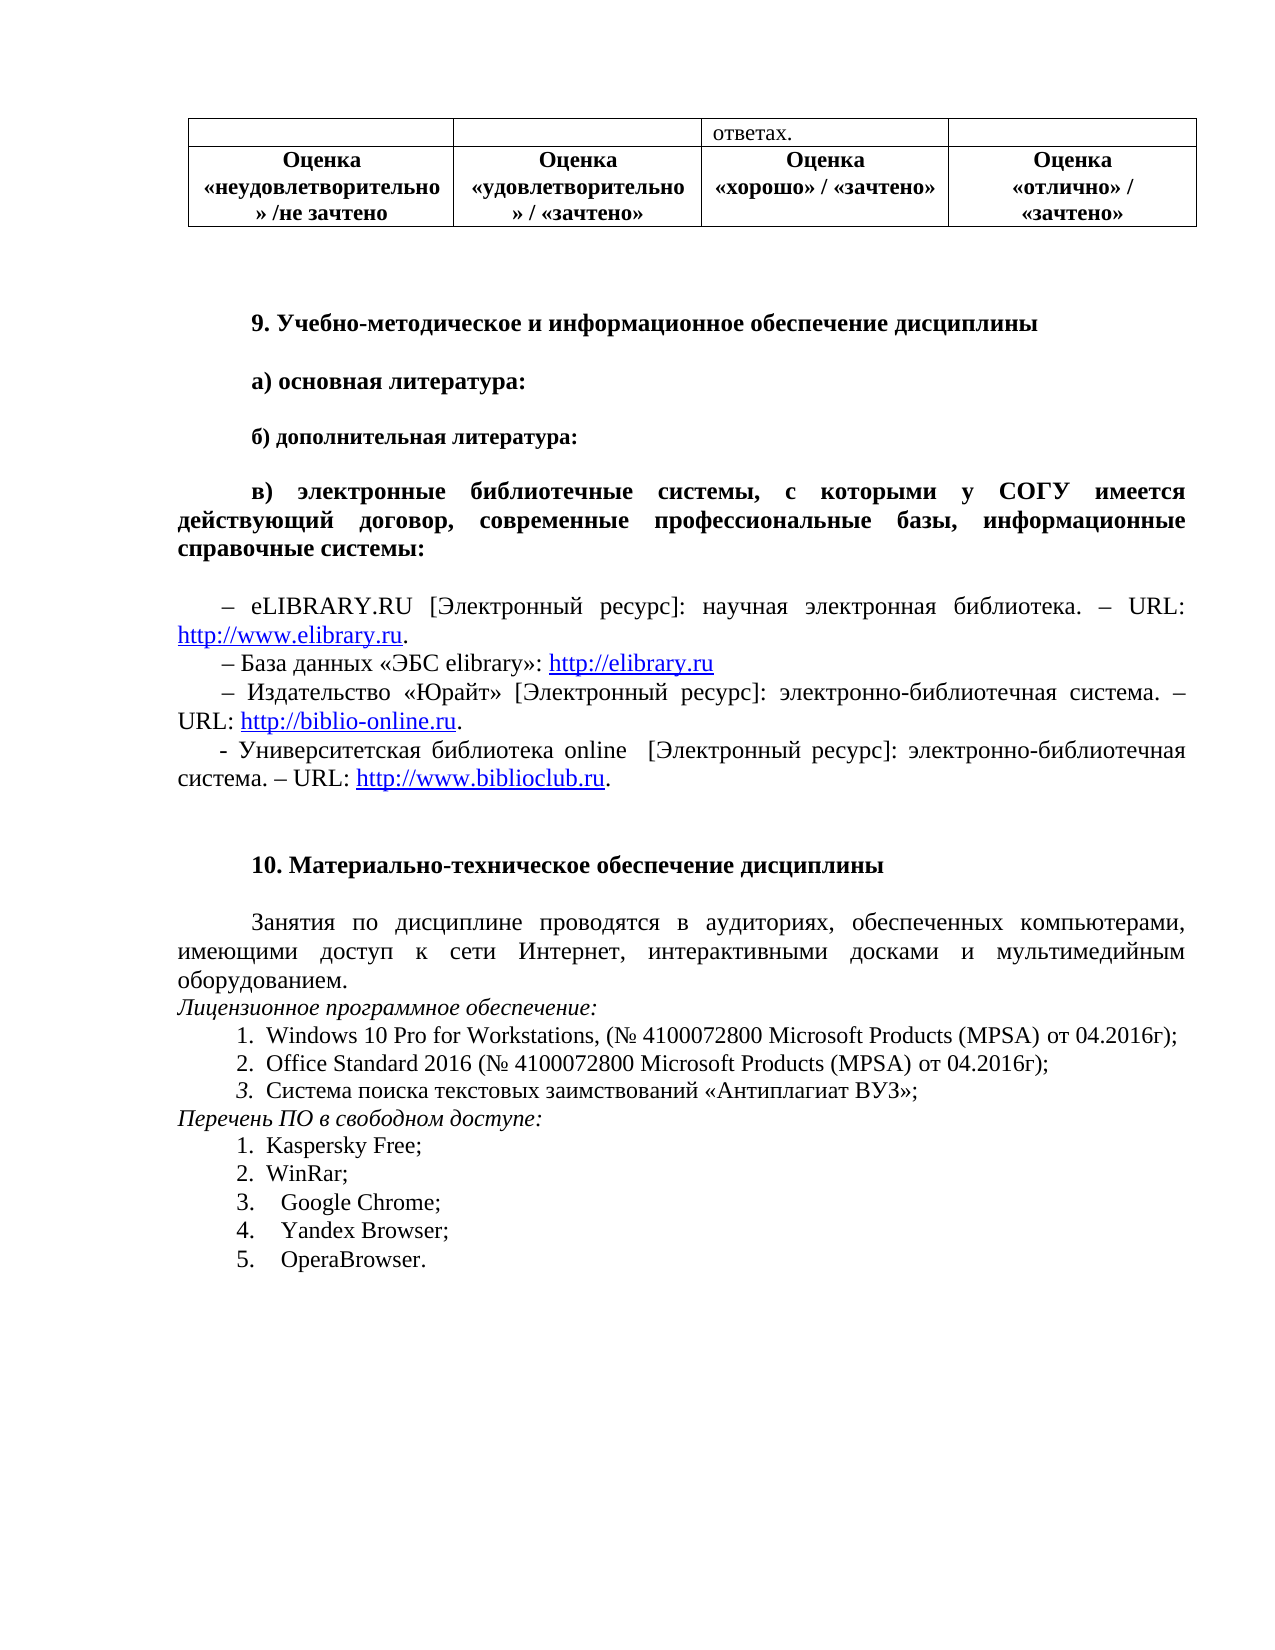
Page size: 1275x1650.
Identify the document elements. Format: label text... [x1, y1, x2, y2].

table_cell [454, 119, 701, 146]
table_cell Оценка «хорошо» / «зачтено» [702, 147, 948, 226]
text – eLIBRARY.RU [Электронный ресурс]: научная электронная библиотека. – URL: http://www.elibrary.ru. [177, 591, 1186, 648]
list Office Standard 2016 (№ 4100072800 Microsoft Products (MPSA) от 04.2016г); [236, 1049, 1186, 1076]
table_cell Оценка «удовлетворительно» / «зачтено» [454, 147, 701, 226]
list WinRar; [236, 1159, 1186, 1187]
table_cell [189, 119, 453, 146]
text в) электронные библиотечные системы, с которыми у СОГУ имеется действующий договор, современные профессиональные базы, информационные справочные системы: [177, 476, 1186, 562]
text 9. Учебно-методическое и информационное обеспечение дисциплины [177, 308, 1186, 337]
list Система поиска текстовых заимствований «Антиплагиат ВУЗ»; [236, 1076, 1186, 1104]
text а) основная литература: [177, 366, 1186, 394]
list Kaspersky Free; [236, 1131, 1186, 1159]
text Занятия по дисциплине проводятся в аудиториях, обеспеченных компьютерами, имеющими доступ к сети Интернет, интерактивными досками и мультимедийным оборудованием. [177, 907, 1186, 993]
table_cell Оценка «отлично» / «зачтено» [949, 147, 1196, 226]
text Лицензионное программное обеспечение: [177, 993, 1186, 1021]
list Windows 10 Pro for Workstations, (№ 4100072800 Microsoft Products (MPSA) от 04.2016г); [236, 1021, 1186, 1049]
text Перечень ПО в свободном доступе: [177, 1104, 1186, 1131]
list OperaBrowser. [236, 1244, 1186, 1273]
text - Университетская библиотека online [Электронный ресурс]: электронно-библиотечная система. – URL: http://www.biblioclub.ru. [177, 735, 1186, 792]
list Yandex Browser; [236, 1215, 1186, 1244]
text 10. Материально-техническое обеспечение дисциплины [177, 850, 1186, 878]
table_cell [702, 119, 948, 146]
list Google Chrome; [236, 1187, 1186, 1215]
text – Издательство «Юрайт» [Электронный ресурс]: электронно-библиотечная система. – URL: http://biblio-online.ru. [177, 677, 1186, 735]
text б) дополнительная литература: [177, 423, 1186, 449]
text – База данных «ЭБС elibrary»: http://elibrary.ru [177, 648, 1186, 677]
table_cell Оценка «неудовлетворительно» /не зачтено [189, 147, 453, 226]
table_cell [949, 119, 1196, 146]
